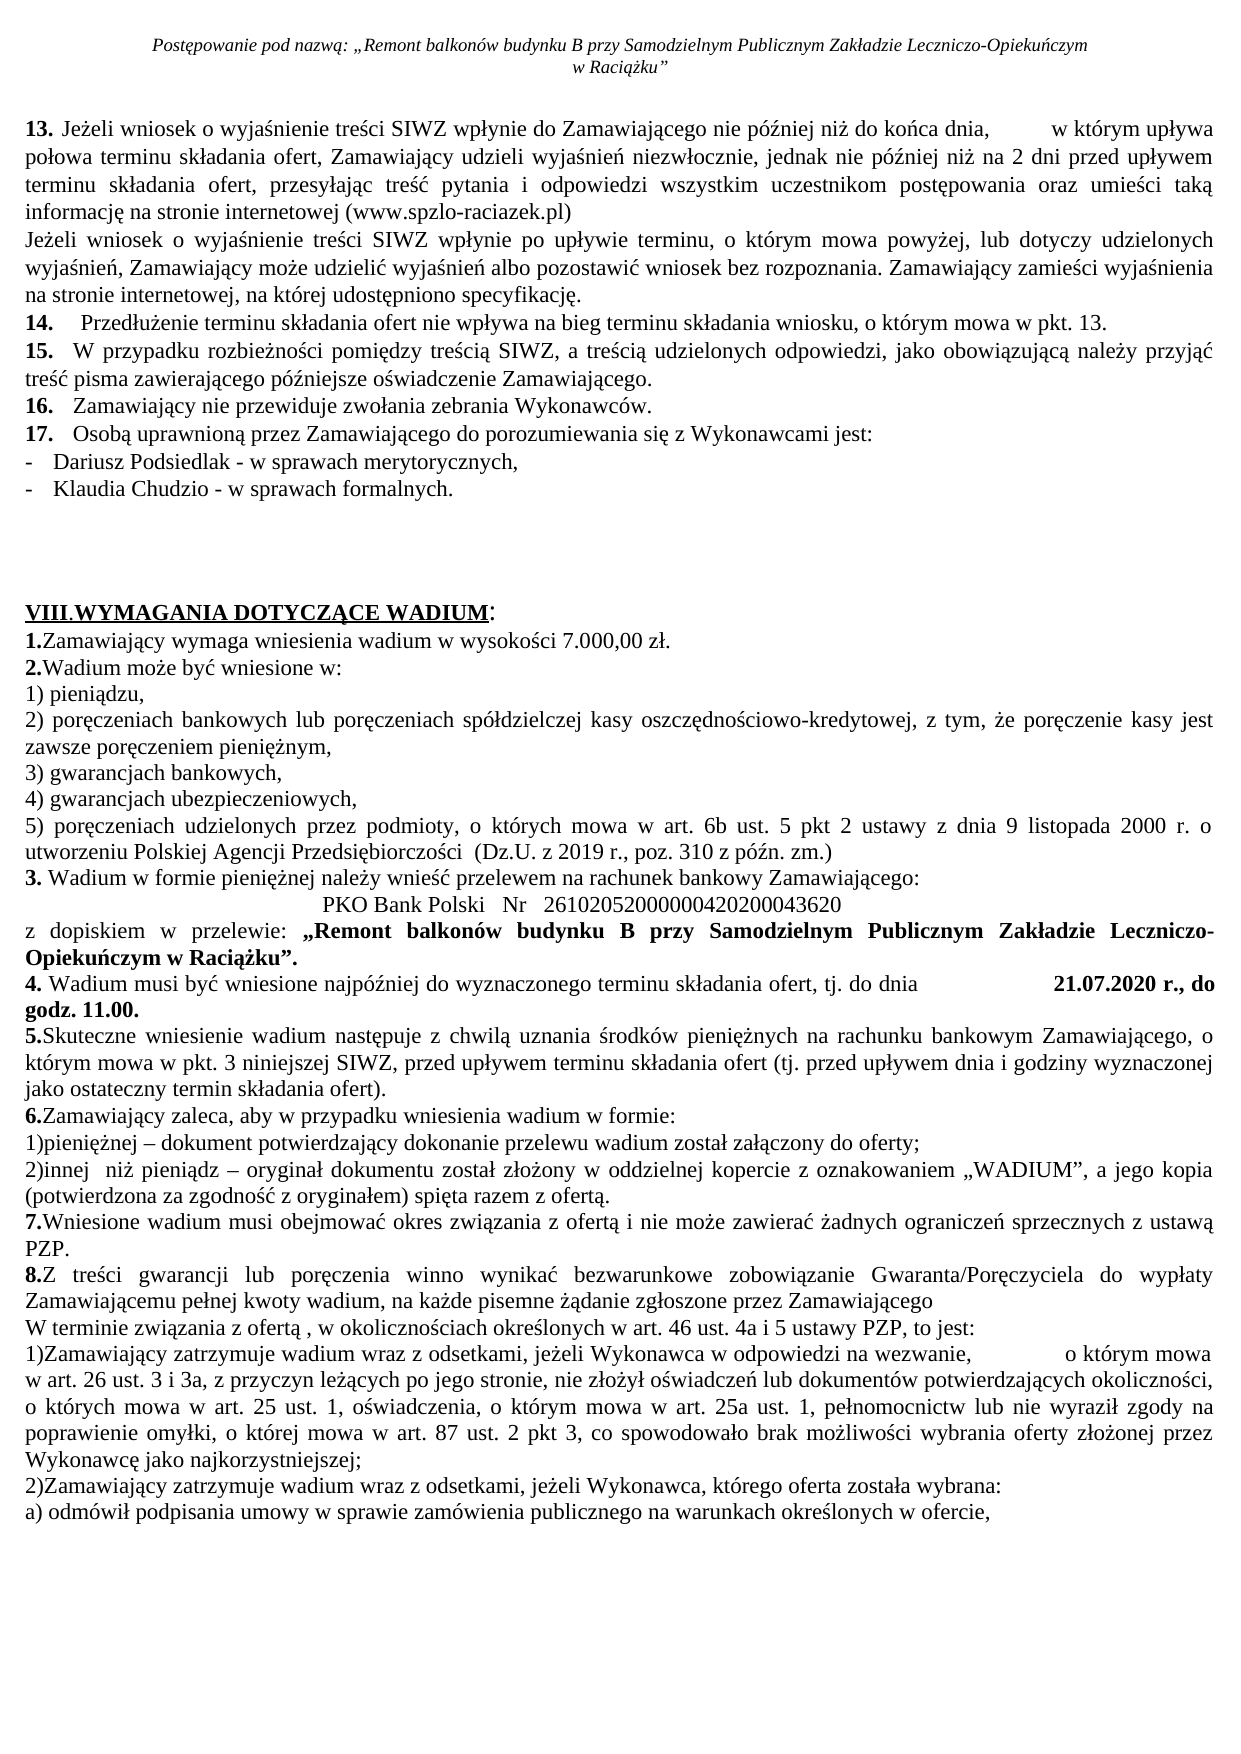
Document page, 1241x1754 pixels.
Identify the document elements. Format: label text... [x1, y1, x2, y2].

list Przedłużenie terminu składania ofert nie wpływa na bieg terminu składania wniosku, o którym mowa w pkt. 13. [25, 308, 1215, 336]
list W przypadku rozbieżności pomiędzy treścią SIWZ, a treścią udzielonych odpowiedzi, jako obowiązującą należy przyjąć treść pisma zawierającego późniejsze oświadczenie Zamawiającego. [25, 336, 1215, 392]
list Klaudia Chudzio - w sprawach formalnych. [25, 475, 1215, 502]
text 1)Zamawiający zatrzymuje wadium wraz z odsetkami, jeżeli Wykonawca w odpowiedzi na wezwanie, o którym mowa w art. 26 ust. 3 i 3a, z przyczyn leżących po jego stronie, nie złożył oświadczeń lub dokumentów potwierdzających okoliczności, o których mowa w art. 25 ust. 1, oświadczenia, o którym mowa w art. 25a ust. 1, pełnomocnictw lub nie wyraził zgody na poprawienie omyłki, o której mowa w art. 87 ust. 2 pkt 3, co spowodowało brak możliwości wybrania oferty złożonej przez Wykonawcę jako najkorzystniejszej; [25, 1340, 1215, 1472]
text 3) gwarancjach bankowych, [25, 759, 1215, 785]
text 2)Zamawiający zatrzymuje wadium wraz z odsetkami, jeżeli Wykonawca, którego oferta została wybrana: [25, 1472, 1215, 1498]
text 7.Wniesione wadium musi obejmować okres związania z ofertą i nie może zawierać żadnych ograniczeń sprzecznych z ustawą PZP. [25, 1208, 1215, 1261]
text PKO Bank Polski Nr 26102052000000420200043620 [25, 891, 1215, 917]
list Osobą uprawnioną przez Zamawiającego do porozumiewania się z Wykonawcami jest: [25, 419, 1215, 447]
text 8.Z treści gwarancji lub poręczenia winno wynikać bezwarunkowe zobowiązanie Gwaranta/Poręczyciela do wypłaty Zamawiającemu pełnej kwoty wadium, na każde pisemne żądanie zgłoszone przez Zamawiającego [25, 1261, 1215, 1314]
text 2.Wadium może być wniesione w: [25, 654, 1215, 680]
text 6.Zamawiający zaleca, aby w przypadku wniesienia wadium w formie: [25, 1102, 1215, 1129]
text 2) poręczeniach bankowych lub poręczeniach spółdzielczej kasy oszczędnościowo-kredytowej, z tym, że poręczenie kasy jest zawsze poręczeniem pieniężnym, [25, 706, 1215, 759]
text 5) poręczeniach udzielonych przez podmioty, o których mowa w art. 6b ust. 5 pkt 2 ustawy z dnia 9 listopada 2000 r. o utworzeniu Polskiej Agencji Przedsiębiorczości (Dz.U. z 2019 r., poz. 310 z późn. zm.) [25, 812, 1215, 864]
text W terminie związania z ofertą , w okolicznościach określonych w art. 46 ust. 4a i 5 ustawy PZP, to jest: [25, 1314, 1215, 1340]
list Dariusz Podsiedlak - w sprawach merytorycznych, [25, 447, 1215, 475]
list Jeżeli wniosek o wyjaśnienie treści SIWZ wpłynie do Zamawiającego nie później niż do końca dnia, w którym upływa połowa terminu składania ofert, Zamawiający udzieli wyjaśnień niezwłocznie, jednak nie później niż na 2 dni przed upływem terminu składania ofert, przesyłając treść pytania i odpowiedzi wszystkim uczestnikom postępowania oraz umieści taką informację na stronie internetowej (www.spzlo-raciazek.pl) [25, 114, 1215, 225]
text 1.Zamawiający wymaga wniesienia wadium w wysokości 7.000,00 zł. [25, 627, 1215, 654]
text Jeżeli wniosek o wyjaśnienie treści SIWZ wpłynie po upływie terminu, o którym mowa powyżej, lub dotyczy udzielonych wyjaśnień, Zamawiający może udzielić wyjaśnień albo pozostawić wniosek bez rozpoznania. Zamawiający zamieści wyjaśnienia na stronie internetowej, na której udostępniono specyfikację. [25, 225, 1215, 308]
list Zamawiający nie przewiduje zwołania zebrania Wykonawców. [25, 392, 1215, 419]
text 4) gwarancjach ubezpieczeniowych, [25, 785, 1215, 812]
text 1)pieniężnej – dokument potwierdzający dokonanie przelewu wadium został załączony do oferty; [25, 1129, 1215, 1156]
text 3. Wadium w formie pieniężnej należy wnieść przelewem na rachunek bankowy Zamawiającego: [25, 864, 1215, 891]
text z dopiskiem w przelewie: „Remont balkonów budynku B przy Samodzielnym Publicznym Zakładzie Leczniczo-Opiekuńczym w Raciążku”. [25, 917, 1215, 970]
text 1) pieniądzu, [25, 680, 1215, 706]
text VIII.WYMAGANIA DOTYCZĄCE WADIUM: [25, 593, 1215, 627]
text 4. Wadium musi być wniesione najpóźniej do wyznaczonego terminu składania ofert, tj. do dnia 21.07.2020 r., do godz. 11.00. [25, 970, 1215, 1023]
text a) odmówił podpisania umowy w sprawie zamówienia publicznego na warunkach określonych w ofercie, [25, 1498, 1215, 1525]
text 5.Skuteczne wniesienie wadium następuje z chwilą uznania środków pieniężnych na rachunku bankowym Zamawiającego, o którym mowa w pkt. 3 niniejszej SIWZ, przed upływem terminu składania ofert (tj. przed upływem dnia i godziny wyznaczonej jako ostateczny termin składania ofert). [25, 1023, 1215, 1102]
text 2)innej niż pieniądz – oryginał dokumentu został złożony w oddzielnej kopercie z oznakowaniem „WADIUM”, a jego kopia (potwierdzona za zgodność z oryginałem) spięta razem z ofertą. [25, 1156, 1215, 1208]
